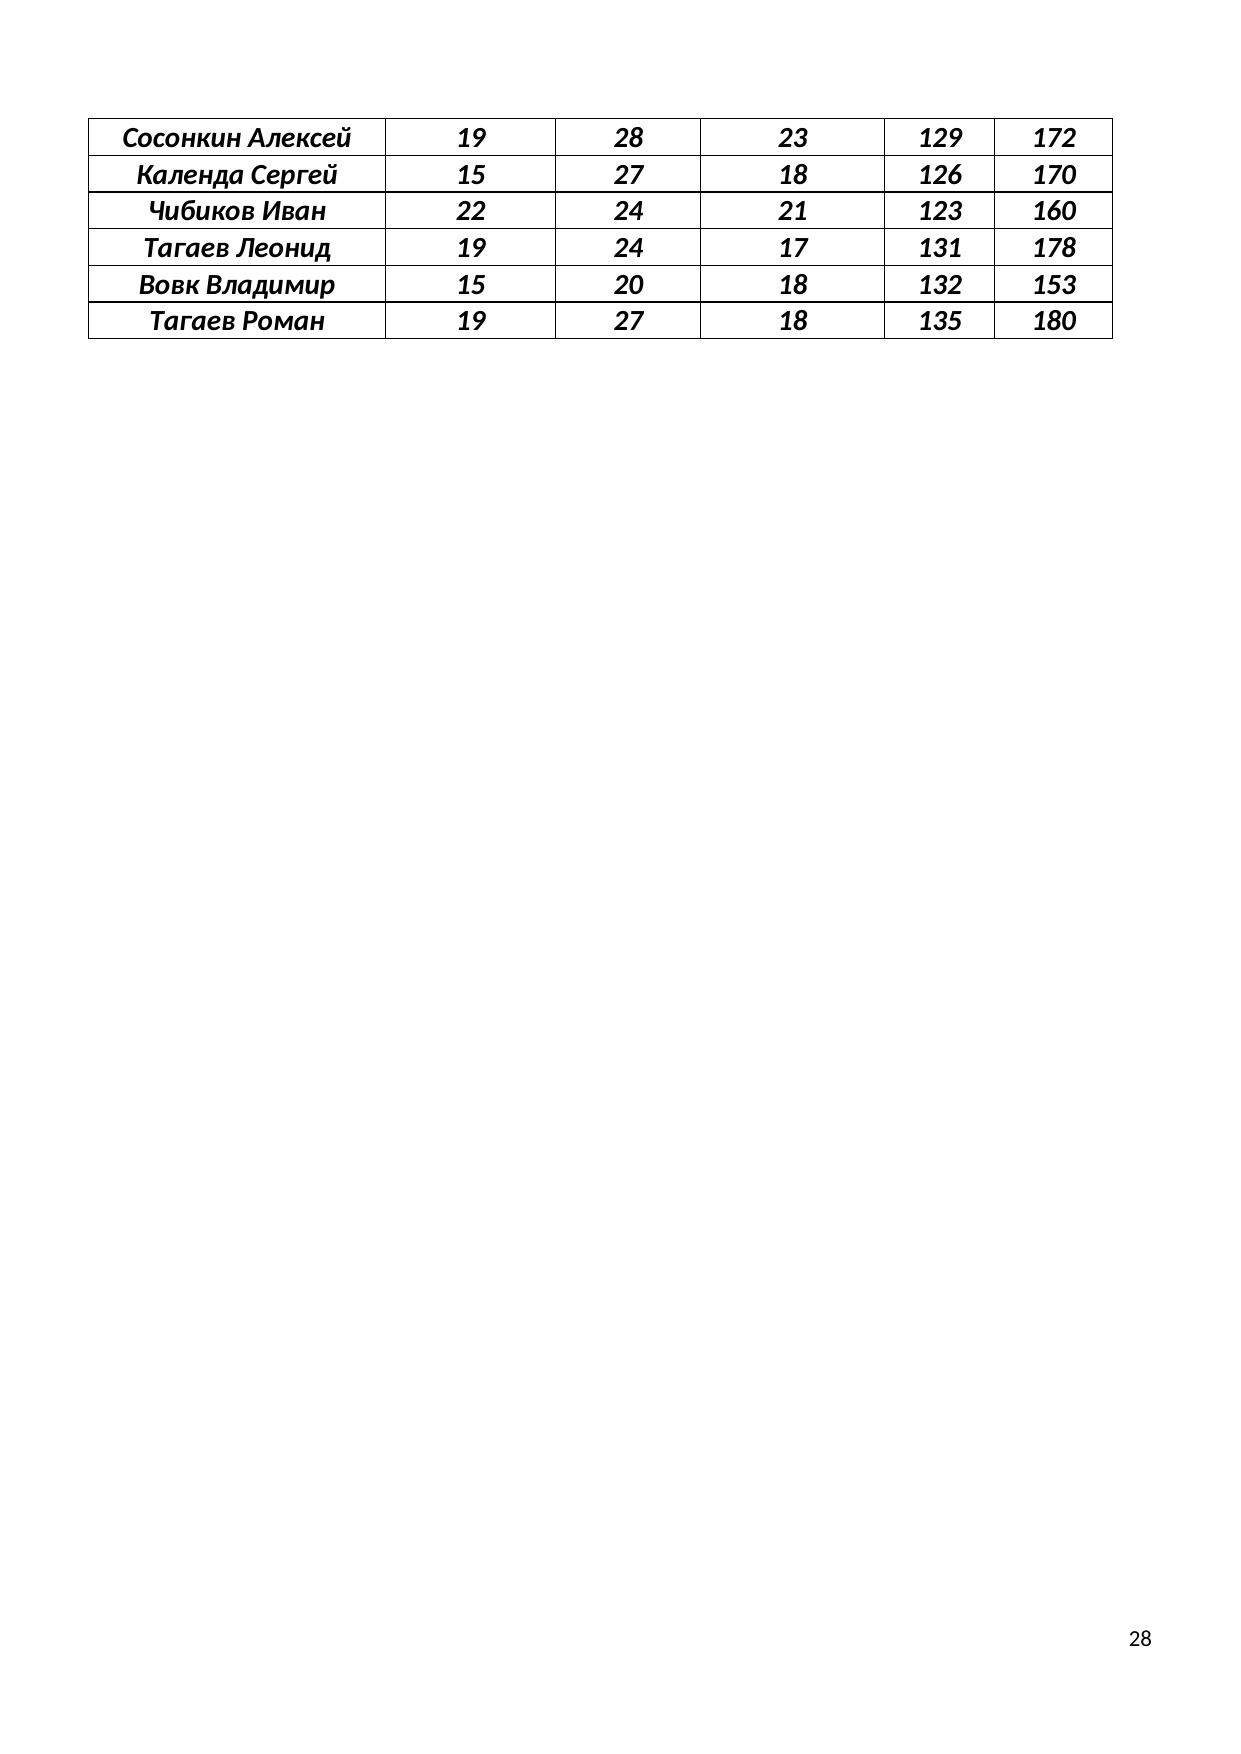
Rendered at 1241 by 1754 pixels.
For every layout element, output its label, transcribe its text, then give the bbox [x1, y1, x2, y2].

table_cell 135 [885, 303, 994, 338]
table_cell 24 [556, 193, 700, 228]
table_cell 18 [701, 156, 884, 191]
table_cell 18 [701, 266, 884, 301]
table_cell 27 [556, 156, 700, 191]
table_cell 22 [386, 193, 555, 228]
table_cell Чибиков Иван [89, 193, 385, 228]
table_cell 178 [995, 229, 1112, 265]
table_cell 19 [386, 303, 555, 338]
table_cell 15 [386, 266, 555, 301]
table_cell 28 [556, 119, 700, 155]
table_cell Сосонкин Алексей [89, 119, 385, 155]
table_cell 132 [885, 266, 994, 301]
table_cell 126 [885, 156, 994, 191]
table_cell 123 [885, 193, 994, 228]
table_cell 24 [556, 229, 700, 265]
table_cell 153 [995, 266, 1112, 301]
table_cell 160 [995, 193, 1112, 228]
table_cell Тагаев Леонид [89, 229, 385, 265]
table_cell 23 [701, 119, 884, 155]
table_cell 170 [995, 156, 1112, 191]
table_cell 131 [885, 229, 994, 265]
table_cell Вовк Владимир [89, 266, 385, 301]
table_cell Тагаев Роман [89, 303, 385, 338]
table_cell 172 [995, 119, 1112, 155]
table_cell 129 [885, 119, 994, 155]
table_cell 180 [995, 303, 1112, 338]
table_cell 15 [386, 156, 555, 191]
table_cell 21 [701, 193, 884, 228]
table_cell 17 [701, 229, 884, 265]
table_cell 27 [556, 303, 700, 338]
table_cell 19 [386, 229, 555, 265]
table_cell 19 [386, 119, 555, 155]
table_cell 20 [556, 266, 700, 301]
table_cell Календа Сергей [89, 156, 385, 191]
table_cell 18 [701, 303, 884, 338]
